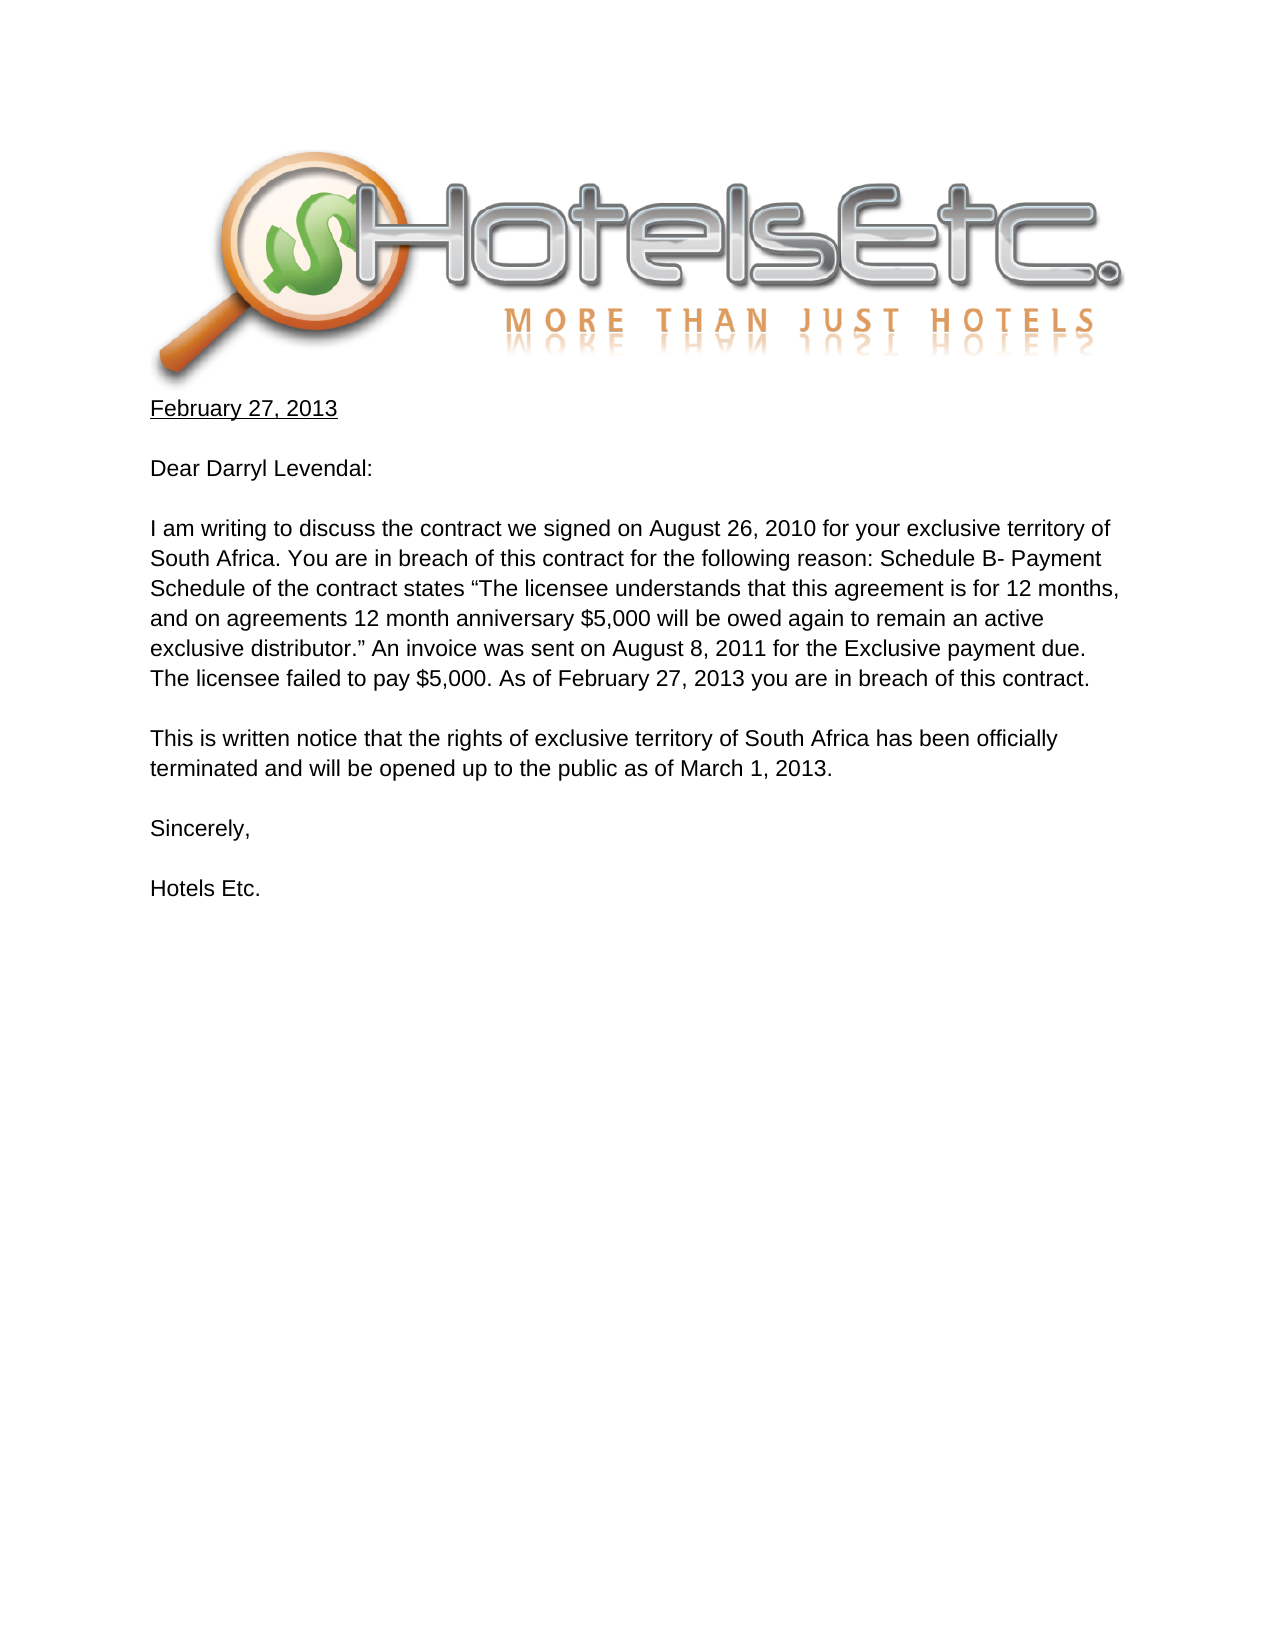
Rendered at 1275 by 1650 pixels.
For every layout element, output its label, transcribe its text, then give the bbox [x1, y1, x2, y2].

text I am writing to discuss the contract we signed on August 26, 2010 for your exclusive territory of South Africa. You are in breach of this contract for the following reason: Schedule B- Payment Schedule of the contract states “The licensee understands that this agreement is for 12 months, and on agreements 12 month anniversary $5,000 will be owed again to remain an active exclusive distributor.” An invoice was sent on August 8, 2011 for the Exclusive payment due. The licensee failed to pay $5,000. As of February 27, 2013 you are in breach of this contract. [150, 512, 1125, 692]
text Dear Darryl Levendal: [150, 452, 1125, 482]
picture [150, 150, 1125, 392]
text February 27, 2013 [150, 392, 1125, 422]
text Hotels Etc. [150, 872, 1125, 902]
text Sincerely, [150, 812, 1125, 842]
text This is written notice that the rights of exclusive territory of South Africa has been officially terminated and will be opened up to the public as of March 1, 2013. [150, 722, 1125, 782]
